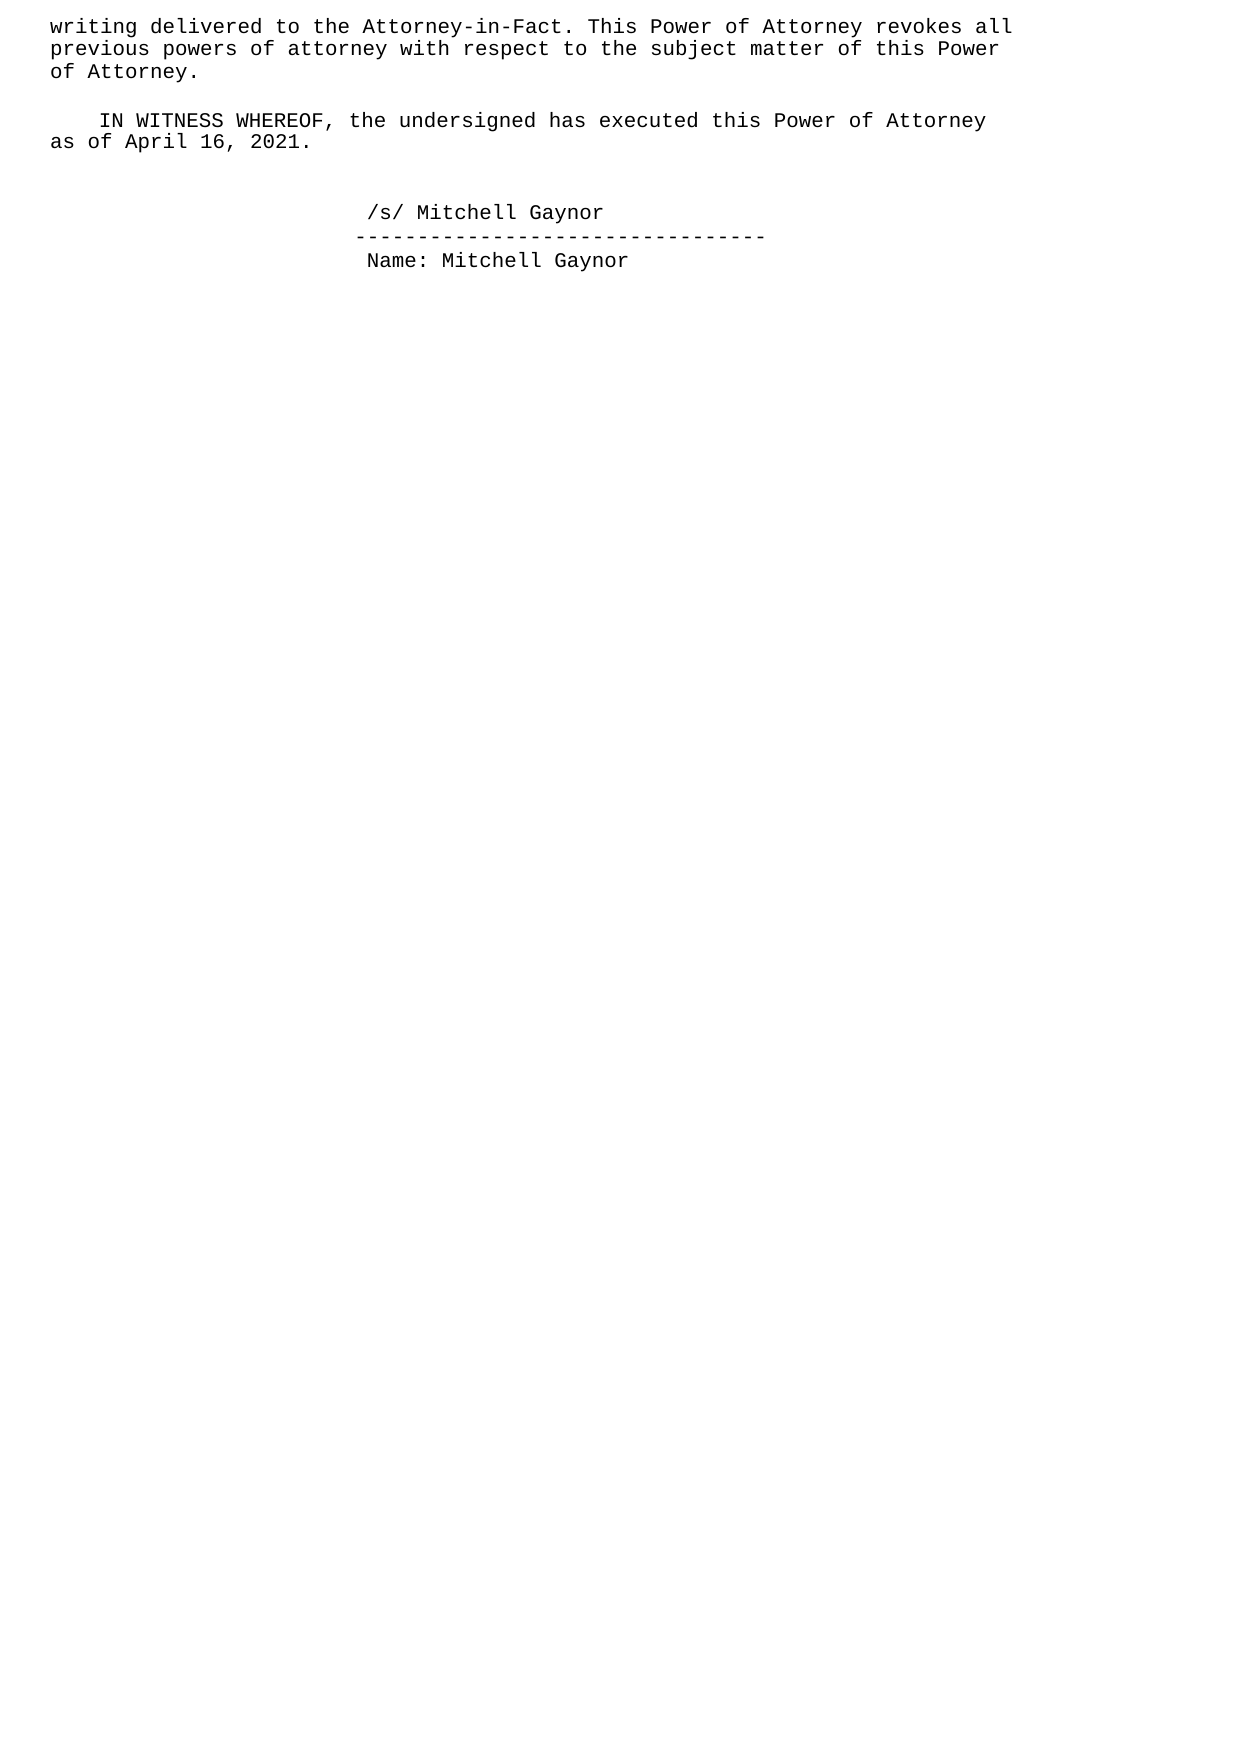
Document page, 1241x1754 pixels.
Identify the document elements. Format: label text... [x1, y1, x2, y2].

text /s/ Mitchell Gaynor [367, 202, 1090, 225]
text writing delivered to the Attorney-in-Fact. This Power of Attorney revokes all previous powers of attorney with respect to the subject matter of this Power of Attorney. [50, 15, 1013, 84]
text IN WITNESS WHEREOF, the undersigned has executed this Power of Attorney as of April 16, 2021. [50, 108, 1003, 155]
text --------------------------------- [354, 225, 1090, 249]
text Name: Mitchell Gaynor [367, 249, 1090, 272]
